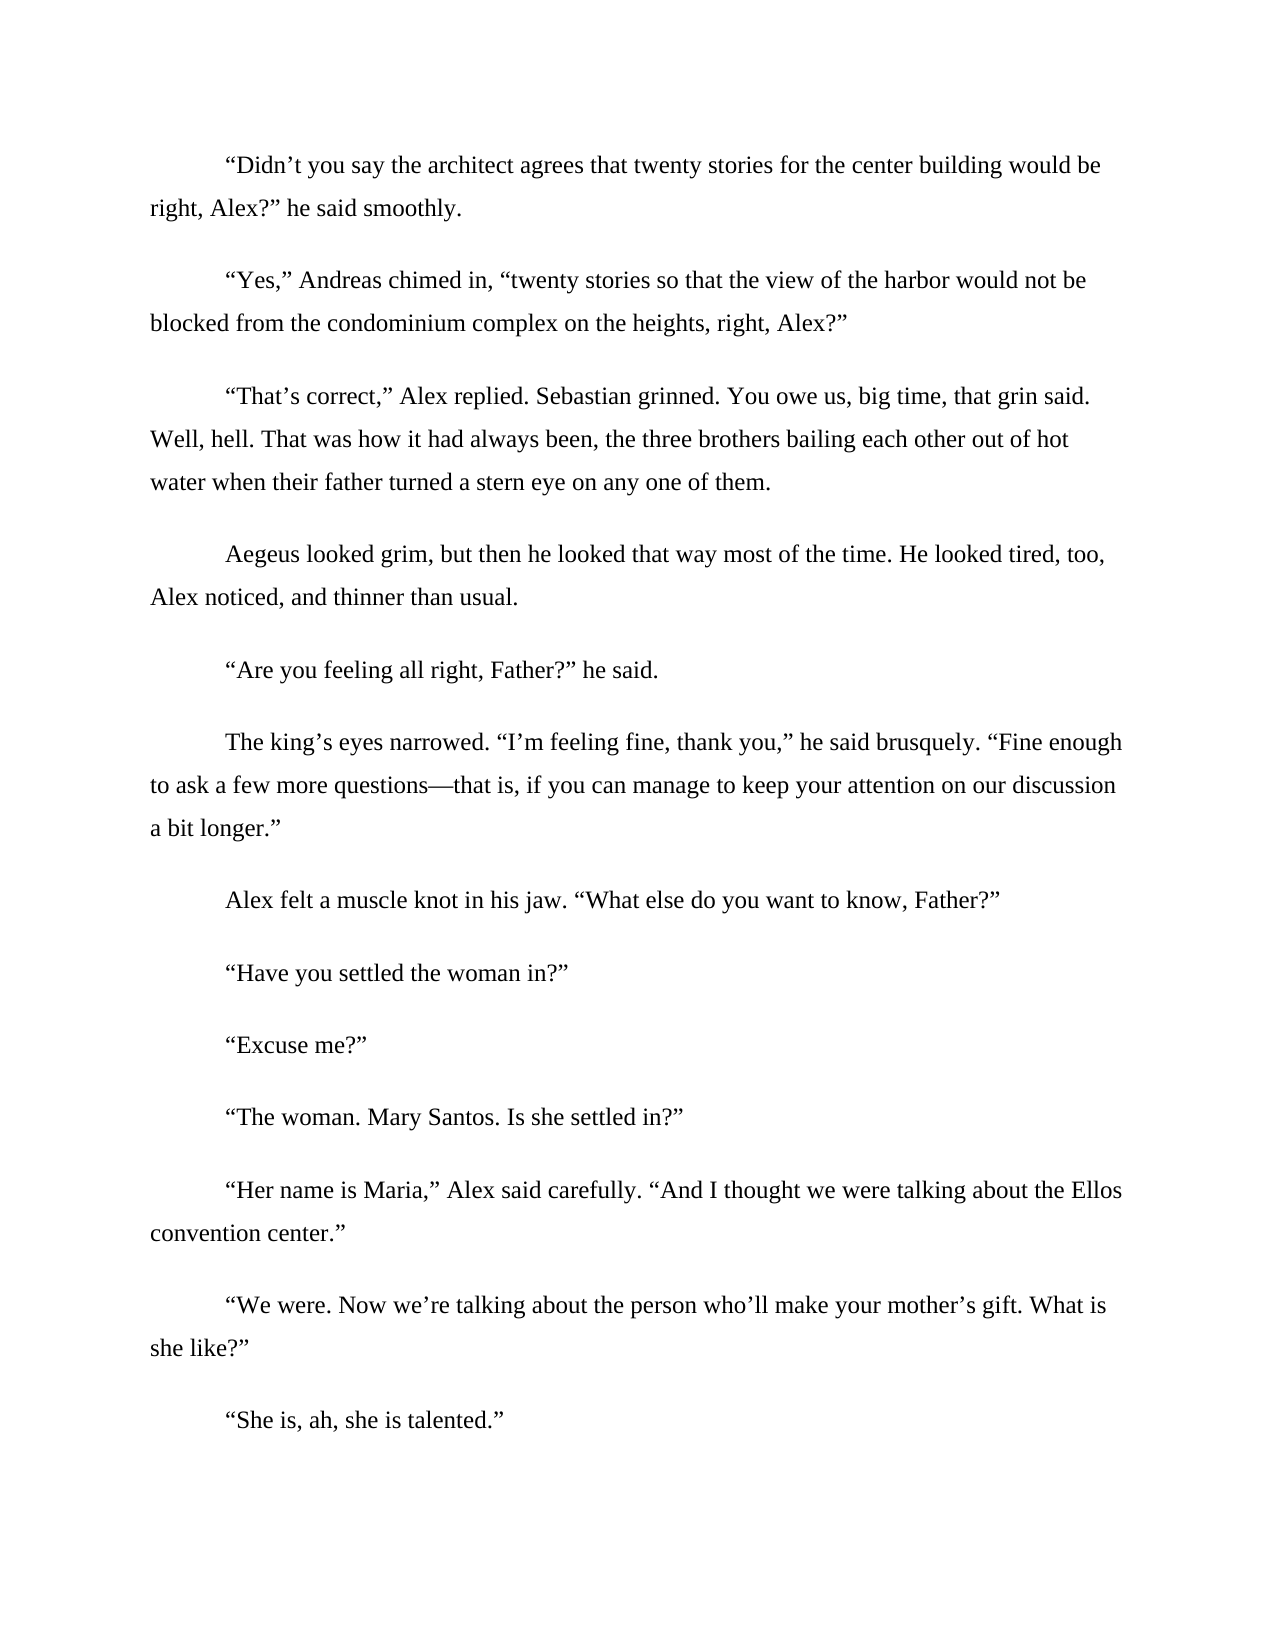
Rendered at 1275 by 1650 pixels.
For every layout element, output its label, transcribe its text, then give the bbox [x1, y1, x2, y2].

text “She is, ah, she is talented.” [150, 1406, 1125, 1434]
text Alex felt a muscle knot in his jaw. “What else do you want to know, Father?” [150, 886, 1125, 914]
text “Yes,” Andreas chimed in, “twenty stories so that the view of the harbor would not be blocked from the condominium complex on the heights, right, Alex?” [150, 265, 1125, 337]
text “Her name is Maria,” Alex said carefully. “And I thought we were talking about the Ellos convention center.” [150, 1175, 1125, 1247]
text Aegeus looked grim, but then he looked that way most of the time. He looked tired, too, Alex noticed, and thinner than usual. [150, 539, 1125, 611]
text The king’s eyes narrowed. “I’m feeling fine, thank you,” he said brusquely. “Fine enough to ask a few more questions—that is, if you can manage to keep your attention on our discussion a bit longer.” [150, 727, 1125, 842]
text “Didn’t you say the architect agrees that twenty stories for the center building would be right, Alex?” he said smoothly. [150, 150, 1125, 222]
text “Are you feeling all right, Father?” he said. [150, 655, 1125, 683]
text “Have you settled the woman in?” [150, 958, 1125, 987]
text “Excuse me?” [150, 1030, 1125, 1059]
text “The woman. Mary Santos. Is she settled in?” [150, 1102, 1125, 1131]
text “We were. Now we’re talking about the person who’ll make your mother’s gift. What is she like?” [150, 1290, 1125, 1362]
text “That’s correct,” Alex replied. Sebastian grinned. You owe us, big time, that grin said. Well, hell. That was how it had always been, the three brothers bailing each other out of hot water when their father turned a stern eye on any one of them. [150, 381, 1125, 496]
